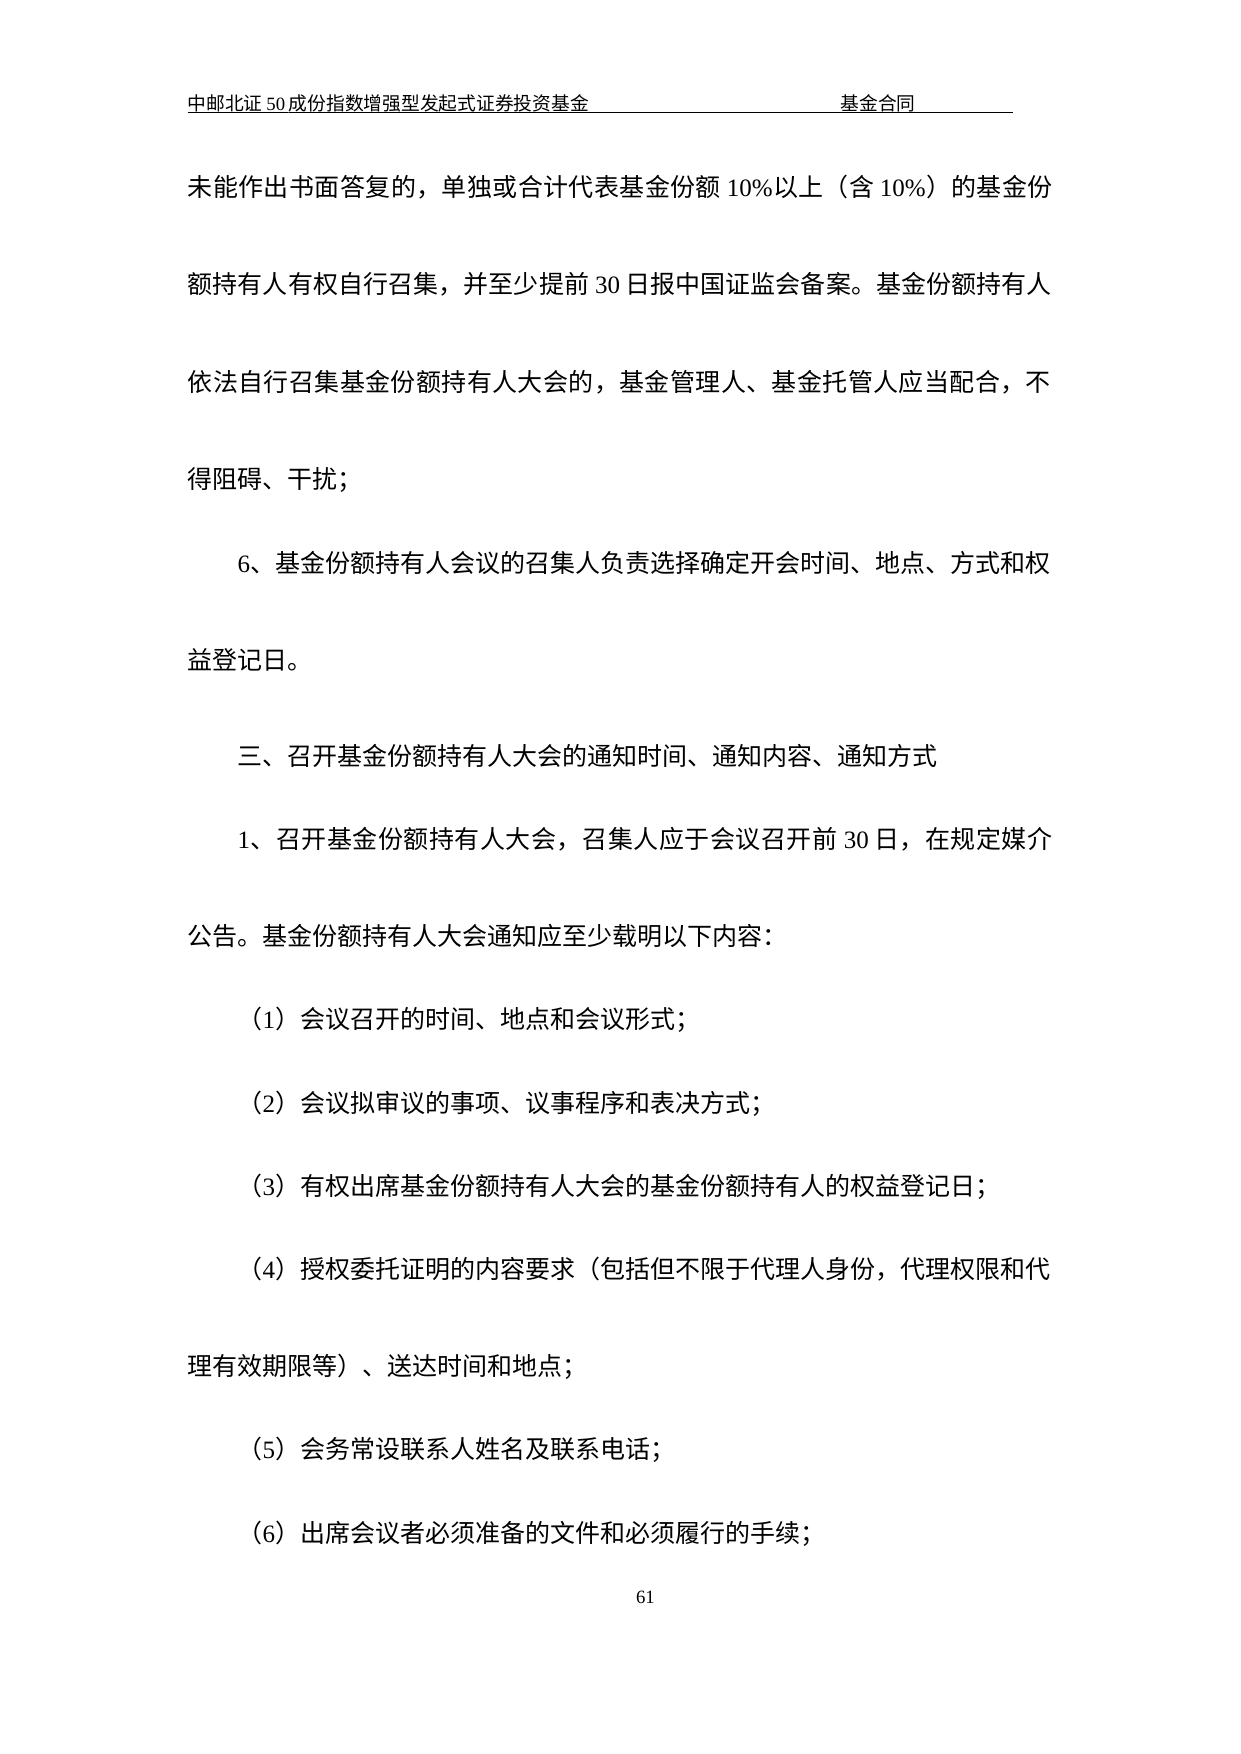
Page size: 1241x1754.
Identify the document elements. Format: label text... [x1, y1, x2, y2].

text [187, 153, 1053, 511]
text 6、基金份额持有人会议的召集人负责选择确定开会时间、地点、方式和权益登记日。 [187, 529, 1053, 691]
text （4）授权委托证明的内容要求（包括但不限于代理人身份，代理权限和代理有效期限等）、送达时间和地点； [187, 1235, 1053, 1397]
subtitle 三、召开基金份额持有人大会的通知时间、通知内容、通知方式 [187, 722, 1028, 787]
text （5）会务常设联系人姓名及联系电话； [187, 1416, 1053, 1481]
text （2）会议拟审议的事项、议事程序和表决方式； [187, 1069, 1053, 1134]
text （6）出席会议者必须准备的文件和必须履行的手续； [187, 1499, 1053, 1564]
text （3）有权出席基金份额持有人大会的基金份额持有人的权益登记日； [187, 1152, 1053, 1217]
text （1）会议召开的时间、地点和会议形式； [187, 986, 1053, 1051]
text 1、召开基金份额持有人大会，召集人应于会议召开前30日，在规定媒介公告。基金份额持有人大会通知应至少载明以下内容： [187, 805, 1053, 967]
